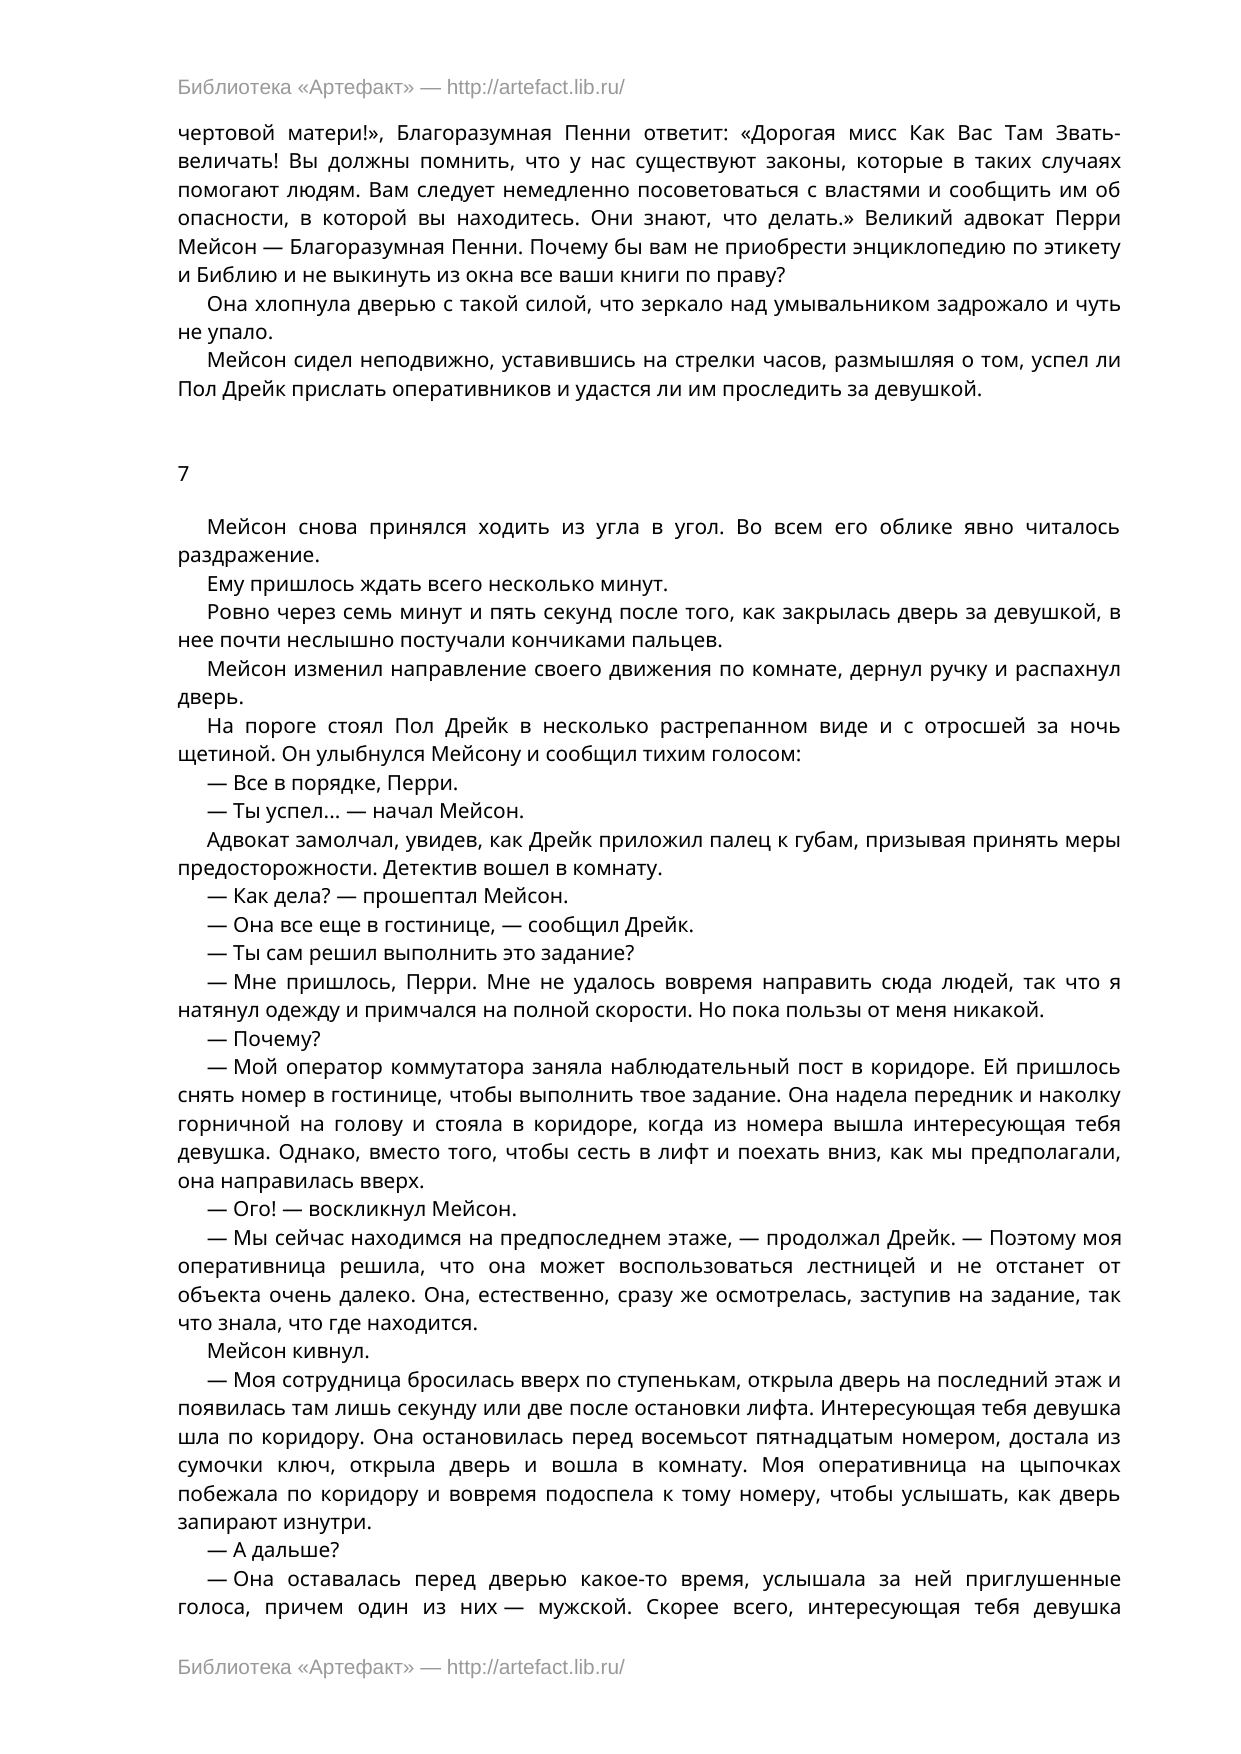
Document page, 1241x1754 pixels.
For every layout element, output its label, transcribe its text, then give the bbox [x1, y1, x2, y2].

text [177, 1564, 1122, 1621]
text — Мне пришлось, Перри. Мне не удалось вовремя направить сюда людей, так что я натянул одежду и примчался на полной скорости. Но пока пользы от меня никакой. [177, 967, 1122, 1024]
text Мейсон кивнул. [177, 1337, 1122, 1365]
text — Мой оператор коммутатора заняла наблюдательный пост в коридоре. Ей пришлось снять номер в гостинице, чтобы выполнить твое задание. Она надела передник и наколку горничной на голову и стояла в коридоре, когда из номера вышла интересующая тебя девушка. Однако, вместо того, чтобы сесть в лифт и поехать вниз, как мы предполагали, она направилась вверх. [177, 1052, 1122, 1194]
text Мейсон изменил направление своего движения по комнате, дернул ручку и распахнул дверь. [177, 654, 1122, 711]
text — А дальше? [177, 1536, 1122, 1564]
text Мейсон сидел неподвижно, уставившись на стрелки часов, размышляя о том, успел ли Пол Дрейк прислать оперативников и удастся ли им проследить за девушкой. [177, 346, 1122, 402]
text — Ты успел... — начал Мейсон. [177, 796, 1122, 825]
text Ему пришлось ждать всего несколько минут. [177, 569, 1122, 597]
text Ровно через семь минут и пять секунд после того, как закрылась дверь за девушкой, в нее почти неслышно постучали кончиками пальцев. [177, 597, 1122, 654]
text — Как дела? — прошептал Мейсон. [177, 882, 1122, 910]
text — Все в порядке, Перри. [177, 768, 1122, 796]
text — Мы сейчас находимся на предпоследнем этаже, — продолжал Дрейк. — Поэтому моя оперативница решила, что она может воспользоваться лестницей и не отстанет от объекта очень далеко. Она, естественно, сразу же осмотрелась, заступив на задание, так что знала, что где находится. [177, 1223, 1122, 1337]
text 7 [177, 402, 1122, 512]
text На пороге стоял Пол Дрейк в несколько растрепанном виде и с отросшей за ночь щетиной. Он улыбнулся Мейсону и сообщил тихим голосом: [177, 711, 1122, 768]
text — Она все еще в гостинице, — сообщил Дрейк. [177, 910, 1122, 938]
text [177, 118, 1122, 289]
text — Ты сам решил выполнить это задание? [177, 938, 1122, 967]
text — Моя сотрудница бросилась вверх по ступенькам, открыла дверь на последний этаж и появилась там лишь секунду или две после остановки лифта. Интересующая тебя девушка шла по коридору. Она остановилась перед восемьсот пятнадцатым номером, достала из сумочки ключ, открыла дверь и вошла в комнату. Моя оперативница на цыпочках побежала по коридору и вовремя подоспела к тому номеру, чтобы услышать, как дверь запирают изнутри. [177, 1365, 1122, 1536]
text Она хлопнула дверью с такой силой, что зеркало над умывальником задрожало и чуть не упало. [177, 289, 1122, 346]
text Адвокат замолчал, увидев, как Дрейк приложил палец к губам, призывая принять меры предосторожности. Детектив вошел в комнату. [177, 825, 1122, 882]
text Мейсон снова принялся ходить из угла в угол. Во всем его облике явно читалось раздражение. [177, 512, 1122, 569]
text — Ого! — воскликнул Мейсон. [177, 1194, 1122, 1223]
text — Почему? [177, 1024, 1122, 1052]
